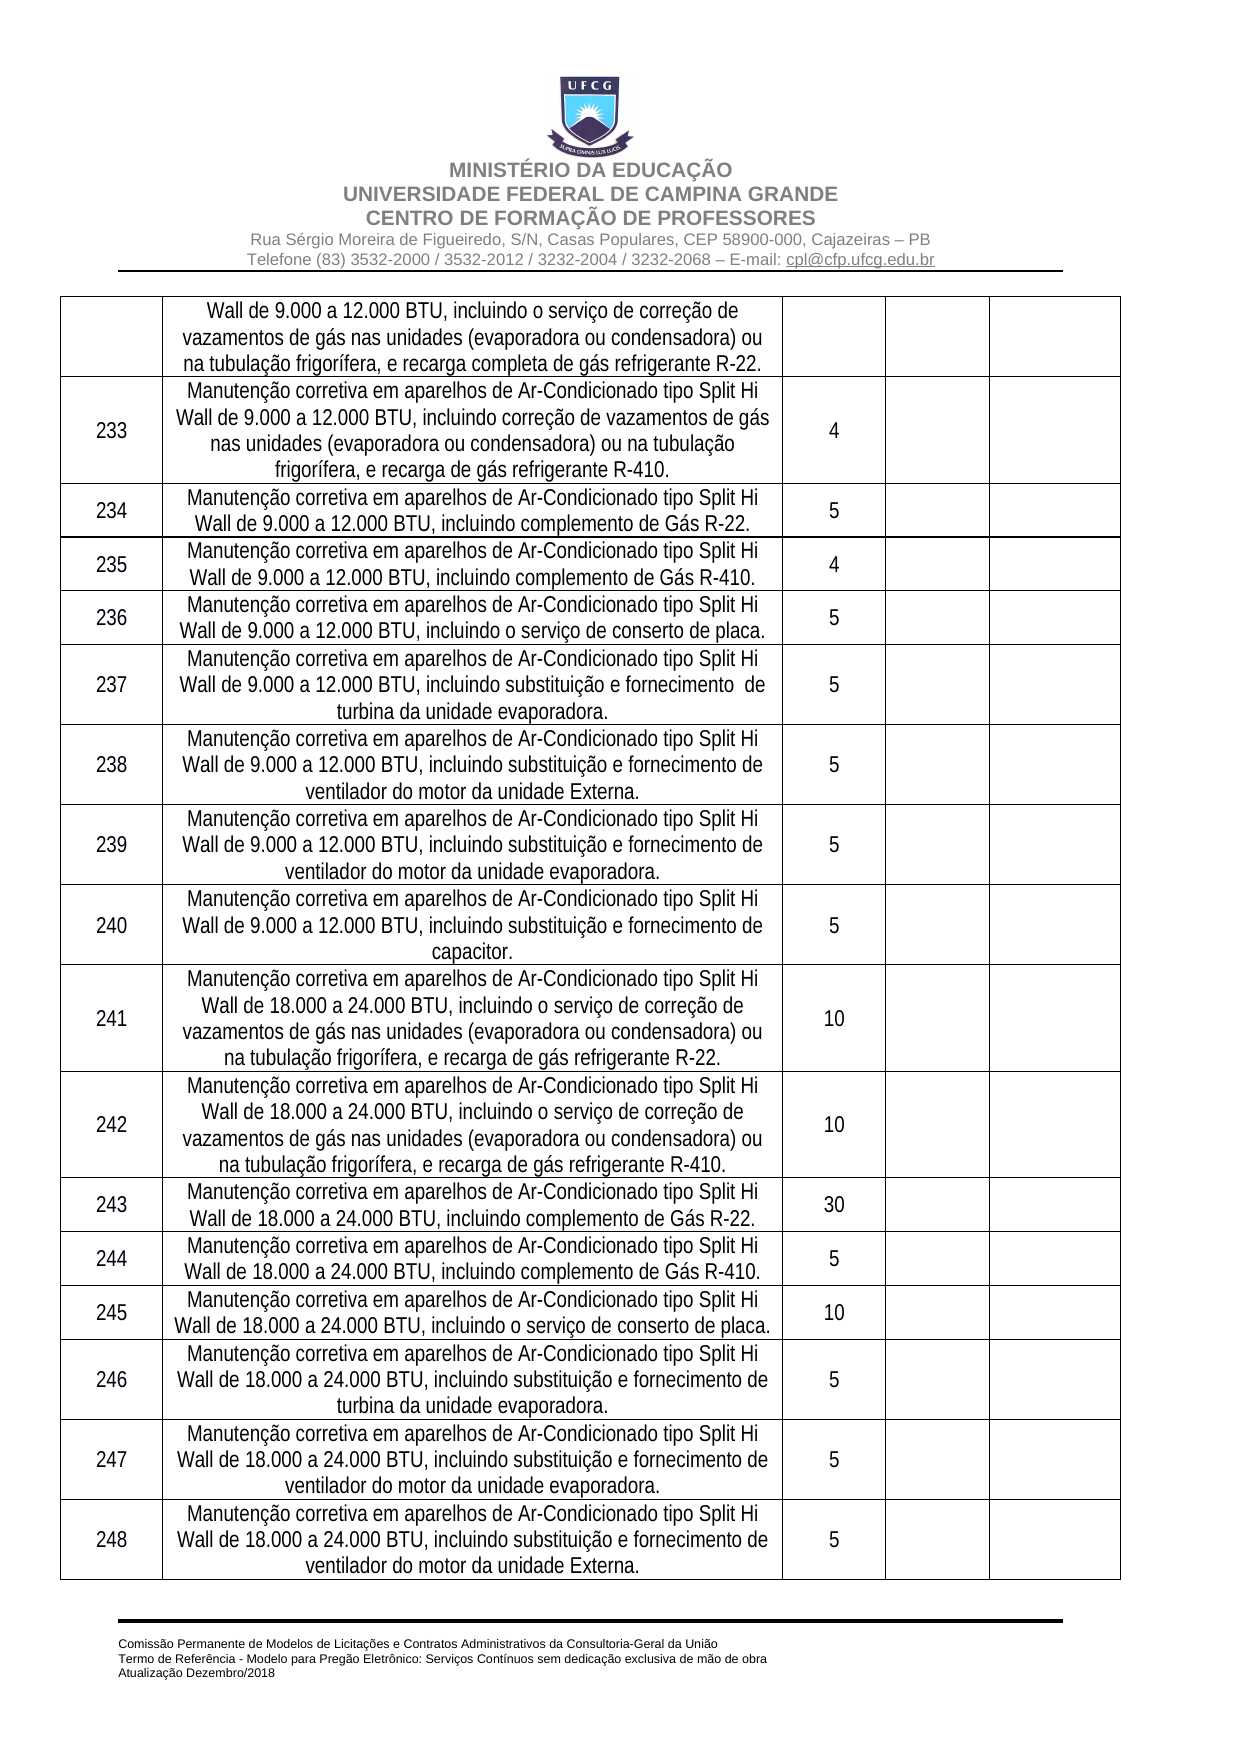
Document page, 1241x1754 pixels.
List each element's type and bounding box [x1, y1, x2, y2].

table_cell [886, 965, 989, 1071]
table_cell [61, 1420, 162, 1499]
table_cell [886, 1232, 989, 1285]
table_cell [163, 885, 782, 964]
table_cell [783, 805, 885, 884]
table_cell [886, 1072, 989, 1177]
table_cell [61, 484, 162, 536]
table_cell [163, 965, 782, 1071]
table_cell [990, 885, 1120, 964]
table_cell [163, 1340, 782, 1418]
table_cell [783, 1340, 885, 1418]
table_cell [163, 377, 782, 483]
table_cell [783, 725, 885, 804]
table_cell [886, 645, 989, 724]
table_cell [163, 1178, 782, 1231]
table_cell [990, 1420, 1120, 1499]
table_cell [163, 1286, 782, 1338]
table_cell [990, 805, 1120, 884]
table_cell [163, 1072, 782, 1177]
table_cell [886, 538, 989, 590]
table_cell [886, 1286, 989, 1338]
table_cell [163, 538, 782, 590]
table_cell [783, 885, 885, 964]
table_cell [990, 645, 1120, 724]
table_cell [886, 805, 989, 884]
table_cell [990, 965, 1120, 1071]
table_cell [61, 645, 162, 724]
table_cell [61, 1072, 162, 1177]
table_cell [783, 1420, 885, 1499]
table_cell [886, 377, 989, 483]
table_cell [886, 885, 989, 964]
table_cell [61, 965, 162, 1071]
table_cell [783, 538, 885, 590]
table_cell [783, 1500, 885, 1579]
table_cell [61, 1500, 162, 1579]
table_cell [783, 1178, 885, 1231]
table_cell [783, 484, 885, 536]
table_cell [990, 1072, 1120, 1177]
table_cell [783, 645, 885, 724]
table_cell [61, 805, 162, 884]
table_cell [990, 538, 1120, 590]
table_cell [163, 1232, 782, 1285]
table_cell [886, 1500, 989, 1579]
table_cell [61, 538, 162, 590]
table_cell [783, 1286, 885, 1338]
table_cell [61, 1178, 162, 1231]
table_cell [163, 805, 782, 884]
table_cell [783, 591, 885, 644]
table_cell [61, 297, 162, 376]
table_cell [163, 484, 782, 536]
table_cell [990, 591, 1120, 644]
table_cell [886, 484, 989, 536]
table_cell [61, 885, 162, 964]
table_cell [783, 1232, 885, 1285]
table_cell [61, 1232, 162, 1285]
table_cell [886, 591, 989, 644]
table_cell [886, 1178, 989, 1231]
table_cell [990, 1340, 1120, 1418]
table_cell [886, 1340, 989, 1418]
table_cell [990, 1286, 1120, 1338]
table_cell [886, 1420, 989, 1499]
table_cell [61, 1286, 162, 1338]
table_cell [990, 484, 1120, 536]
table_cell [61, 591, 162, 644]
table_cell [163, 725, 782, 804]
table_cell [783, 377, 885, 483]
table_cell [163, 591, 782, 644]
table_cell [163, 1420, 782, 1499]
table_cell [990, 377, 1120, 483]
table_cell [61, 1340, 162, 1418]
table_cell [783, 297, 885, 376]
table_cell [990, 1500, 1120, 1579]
picture [546, 73, 636, 159]
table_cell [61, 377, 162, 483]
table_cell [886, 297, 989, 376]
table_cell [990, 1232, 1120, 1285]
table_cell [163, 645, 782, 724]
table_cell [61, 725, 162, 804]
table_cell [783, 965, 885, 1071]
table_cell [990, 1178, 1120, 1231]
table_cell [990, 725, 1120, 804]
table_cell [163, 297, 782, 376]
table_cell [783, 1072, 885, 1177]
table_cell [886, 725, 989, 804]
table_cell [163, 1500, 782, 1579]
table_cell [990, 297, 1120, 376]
